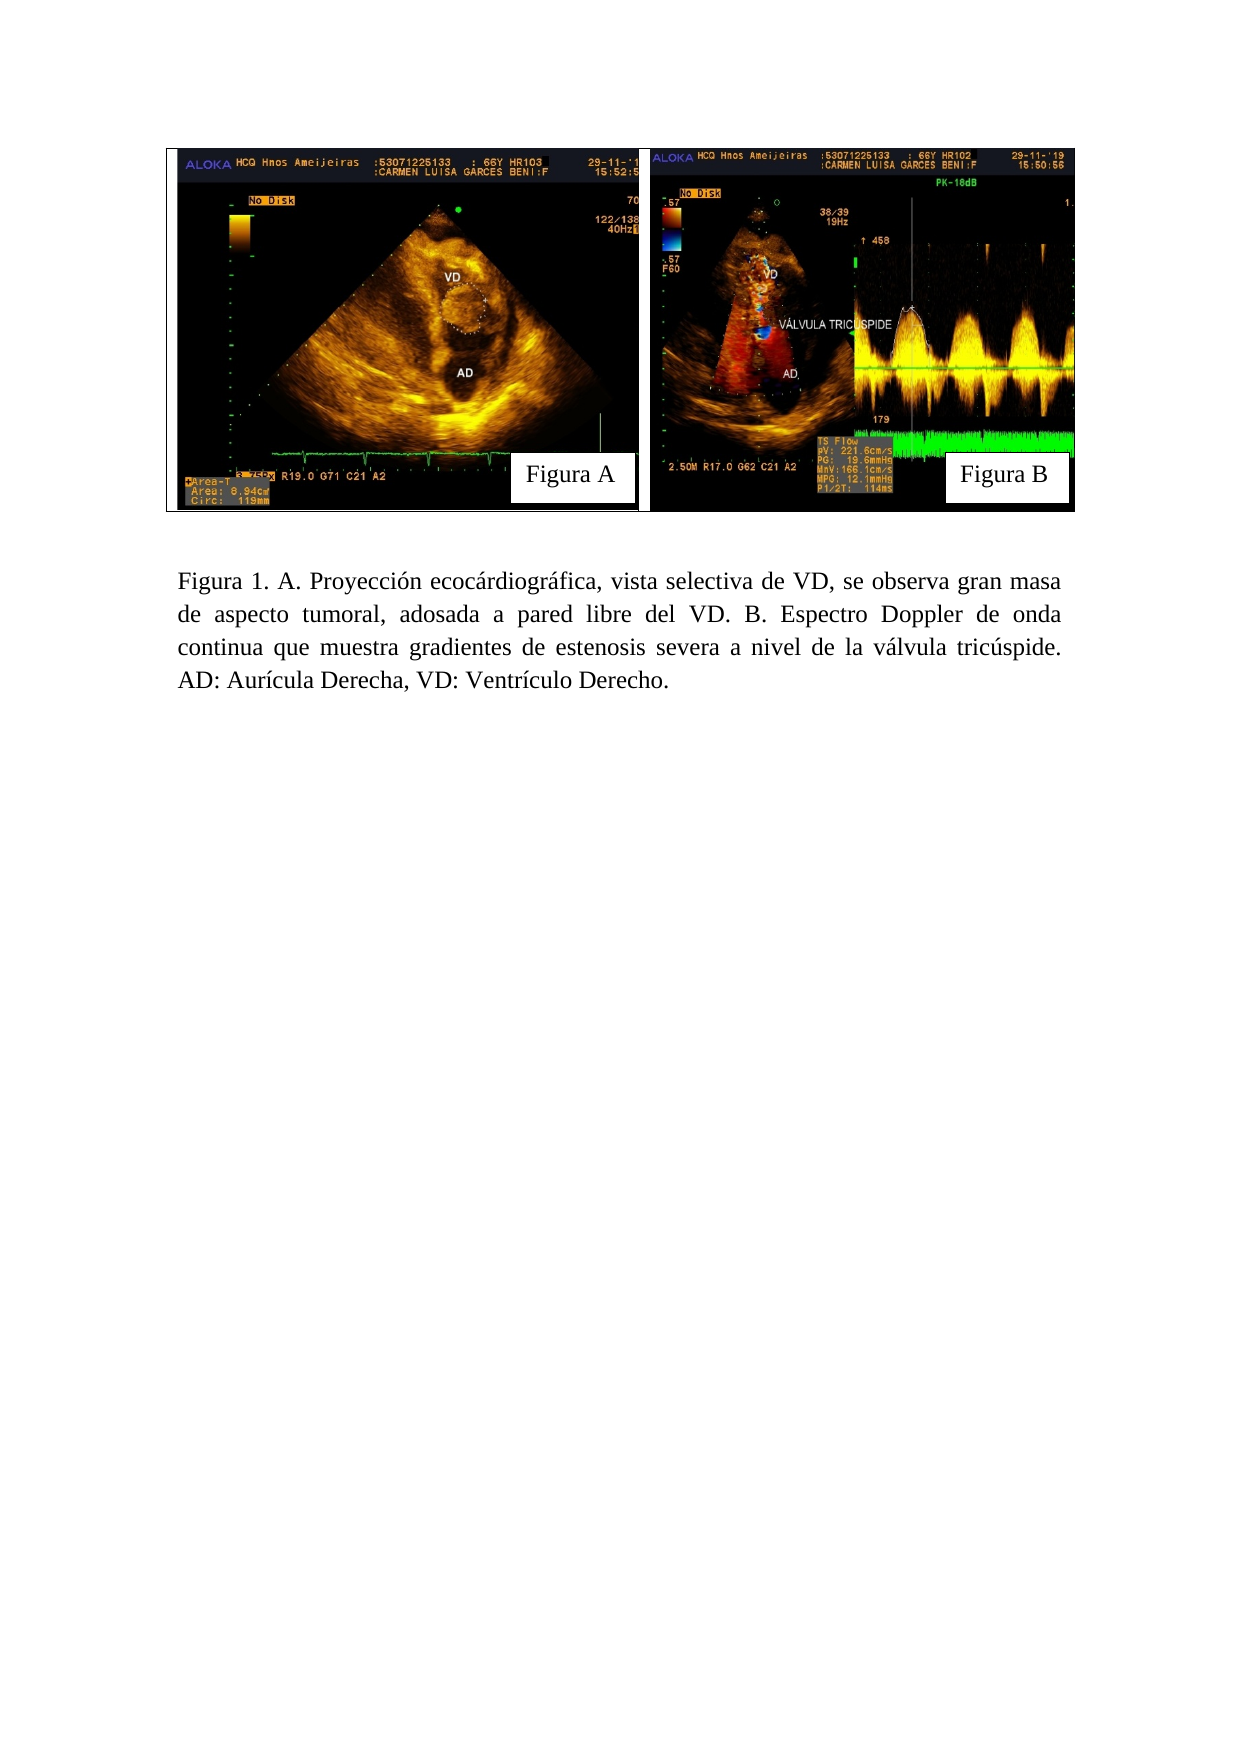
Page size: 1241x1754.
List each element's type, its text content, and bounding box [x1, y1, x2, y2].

text Figura 1. A. Proyección ecocárdiográfica, vista selectiva de VD, se observa gran masa de aspecto tumoral, adosada a pared libre del VD. B. Espectro Doppler de onda continua que muestra gradientes de estenosis severa a nivel de la válvula tricúspide. AD: Aurícula Derecha, VD: Ventrículo Derecho. [177, 566, 1063, 694]
table_header [639, 149, 650, 511]
table_header [167, 149, 638, 511]
picture [177, 148, 639, 510]
picture [650, 148, 1075, 511]
